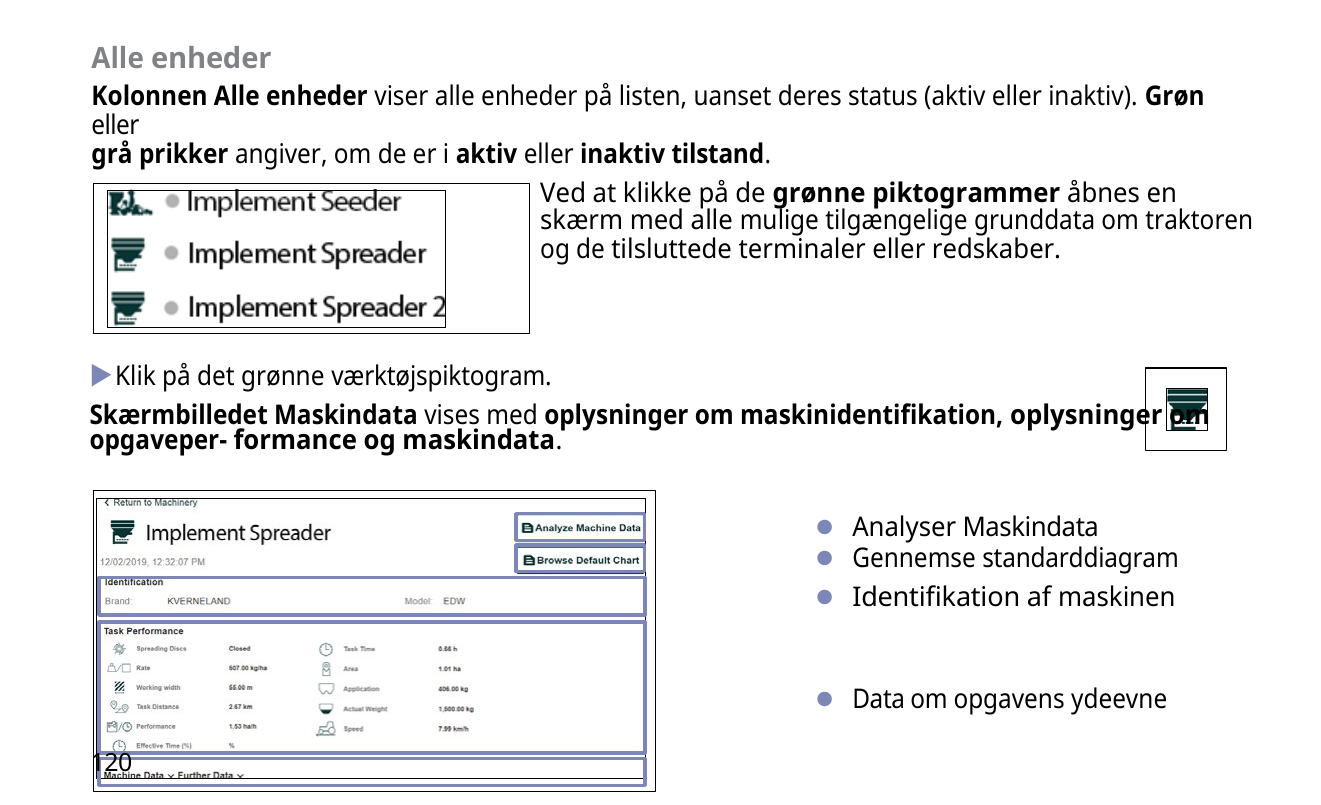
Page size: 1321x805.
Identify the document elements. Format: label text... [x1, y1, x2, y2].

subtitle Alle enheder [91, 37, 1258, 77]
picture [1167, 394, 1207, 402]
picture [101, 760, 643, 778]
picture [97, 499, 645, 576]
list Klik på det grønne værktøjspiktogram. [89, 357, 1258, 394]
list Gennemse standarddiagram [815, 542, 1258, 574]
picture [121, 760, 129, 769]
picture [101, 579, 643, 613]
picture [101, 624, 643, 751]
text grå prikker angiver, om de er i aktiv eller inaktiv tilstand. [91, 140, 1258, 169]
text Kolonnen Alle enheder viser alle enheder på listen, uanset deres status (aktiv eller inaktiv). Grøn eller [91, 82, 1258, 140]
picture [518, 547, 643, 570]
picture [108, 191, 445, 327]
list Identifikation af maskinen [815, 578, 1258, 614]
text Ved at klikke på de grønne piktogrammer åbnes en skærm med alle mulige tilgængelige grunddata om traktoren og de tilsluttede terminaler eller redskaber. [540, 180, 1258, 266]
subtitle Skærmbilledet Maskindata vises med oplysninger om maskinidentifikation, oplysninger om opgaveper- formance og maskindata. [89, 402, 1232, 458]
picture [97, 616, 645, 620]
list Data om opgavens ydeevne [815, 680, 1258, 717]
list Analyser Maskindata [815, 511, 1258, 542]
picture [518, 515, 643, 539]
